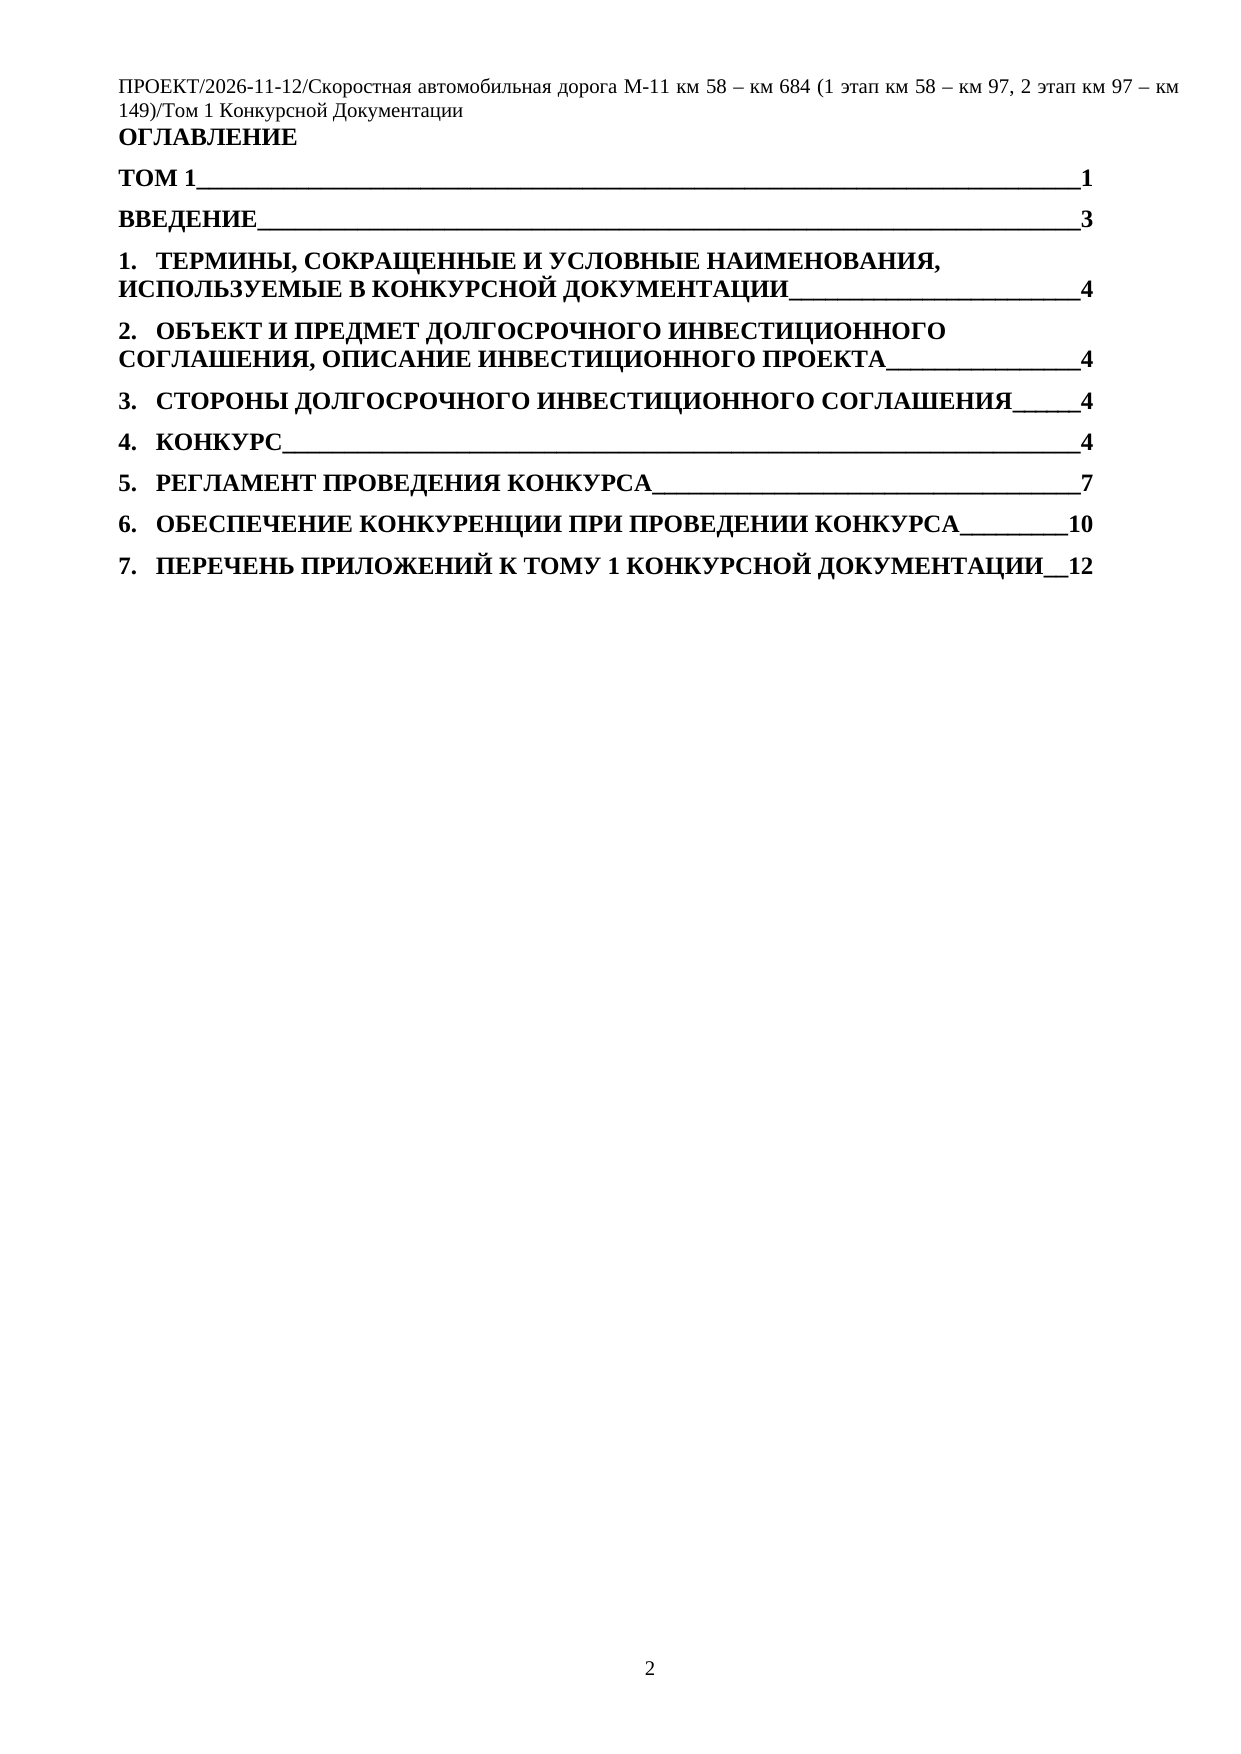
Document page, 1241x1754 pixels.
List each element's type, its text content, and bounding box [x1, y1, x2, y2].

text ОГЛАВЛЕНИЕ [118, 122, 1107, 151]
text 3. СТОРОНЫ ДОЛГОСРОЧНОГО ИНВЕСТИЦИОННОГО СОГЛАШЕНИЯ 4 [118, 386, 1107, 414]
text 1. ТЕРМИНЫ, СОКРАЩЕННЫЕ И УСЛОВНЫЕ НАИМЕНОВАНИЯ, ИСПОЛЬЗУЕМЫЕ В КОНКУРСНОЙ ДОКУМЕНТАЦИИ 4 [118, 246, 1107, 303]
text ВВЕДЕНИЕ 3 [118, 204, 1107, 233]
text 5. РЕГЛАМЕНТ ПРОВЕДЕНИЯ КОНКУРСА 7 [118, 468, 1107, 497]
text 4. КОНКУРС 4 [118, 427, 1107, 456]
text 7. ПЕРЕЧЕНЬ ПРИЛОЖЕНИЙ К ТОМУ 1 КОНКУРСНОЙ ДОКУМЕНТАЦИИ 12 [118, 551, 1107, 579]
text 6. ОБЕСПЕЧЕНИЕ КОНКУРЕНЦИИ ПРИ ПРОВЕДЕНИИ КОНКУРСА 10 [118, 509, 1107, 538]
text 2. ОБЪЕКТ И ПРЕДМЕТ ДОЛГОСРОЧНОГО ИНВЕСТИЦИОННОГО СОГЛАШЕНИЯ, ОПИСАНИЕ ИНВЕСТИЦИОННОГО ПРОЕКТА 4 [118, 316, 1107, 373]
text ТОМ 1 1 [118, 163, 1107, 192]
